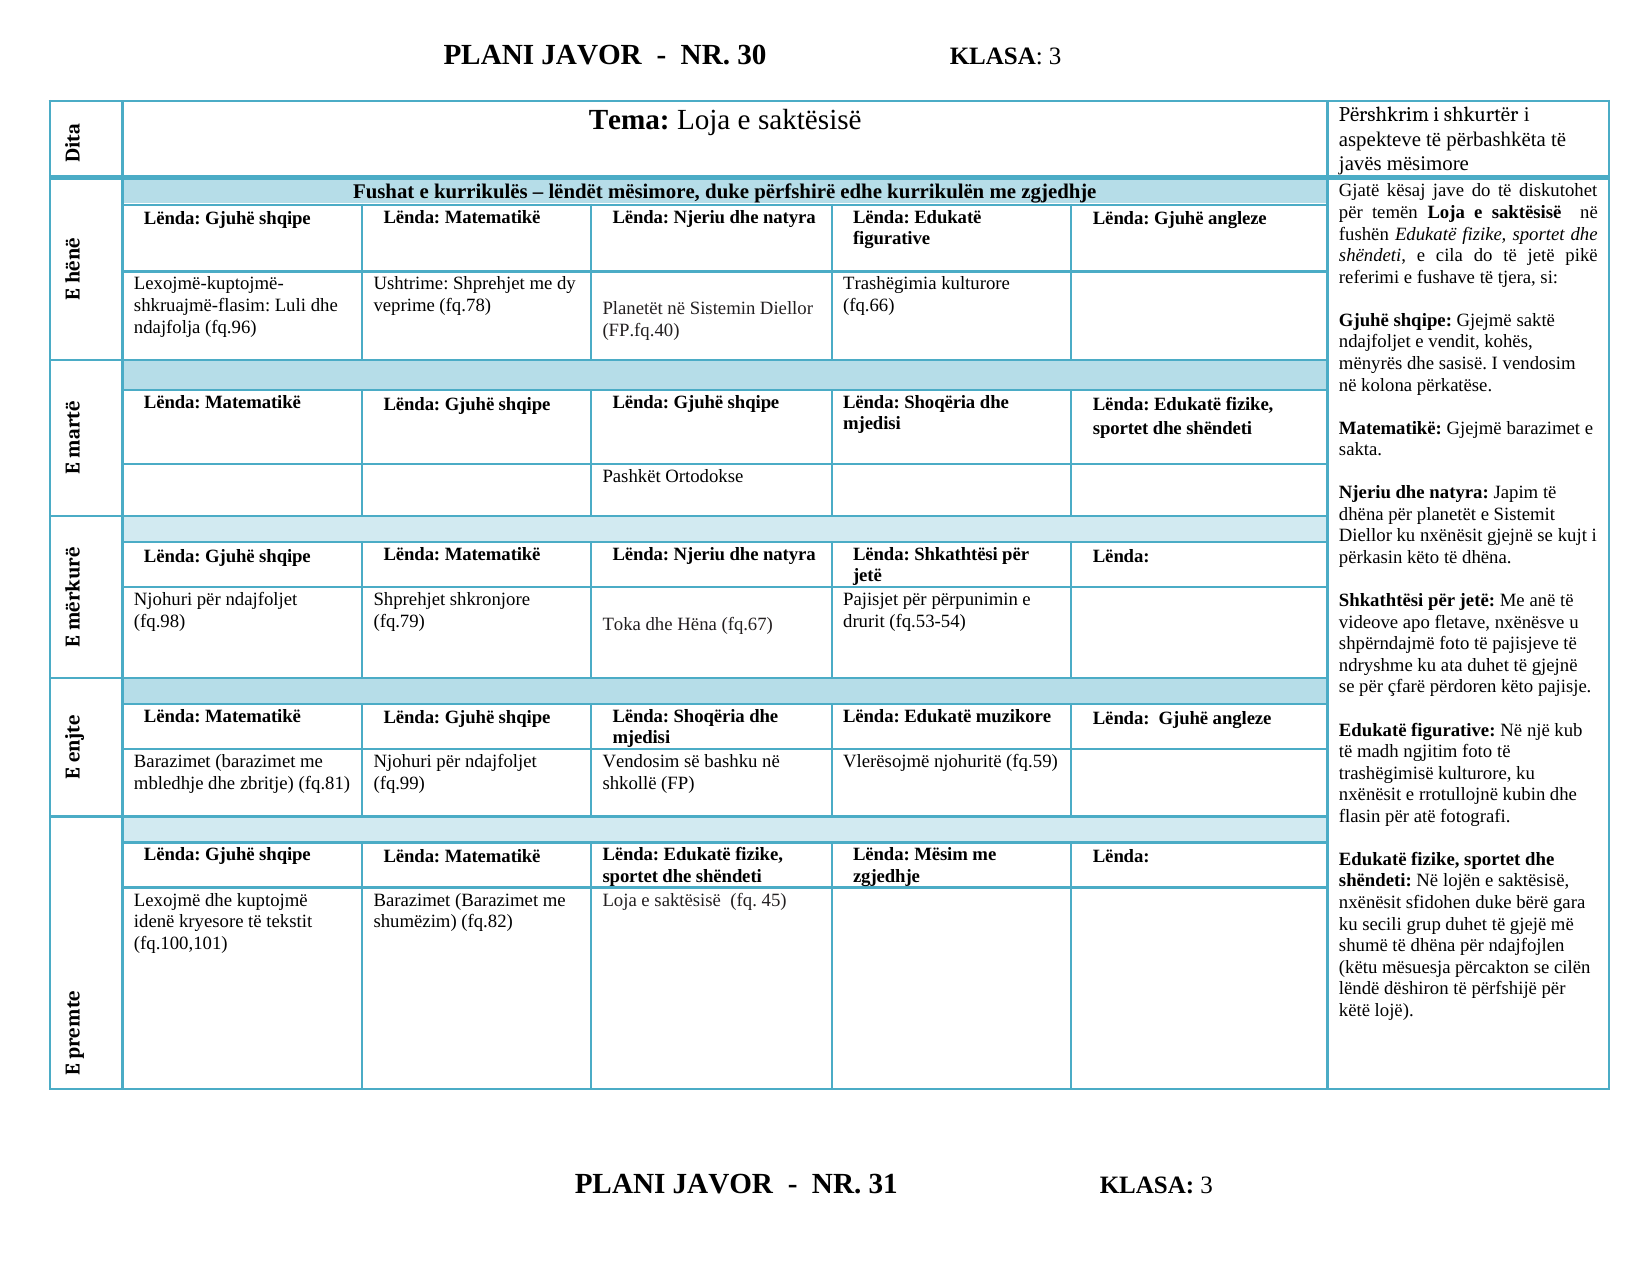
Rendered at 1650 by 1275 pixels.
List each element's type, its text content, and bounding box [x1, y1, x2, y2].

table_cell [124, 818, 1326, 841]
table_cell Njohuri për ndajfoljet (fq.99) [363, 750, 590, 815]
table_cell Lënda: Edukatë fizike, sportet dhe shëndeti [1072, 391, 1326, 463]
table_cell Gjatë kësaj jave do të diskutohet për temën Loja e saktësisë në fushën Edukatë fizike, sportet dhe shëndeti, e cila do të jetë pikë referimi e fushave të tjera, si: Gjuhë shqipe: Gjejmë saktë ndajfoljet e vendit, kohës, mënyrës dhe sasisë. I vendosim në kolona përkatëse. Matematikë: Gjejmë barazimet e sakta. Njeriu dhe natyra: Japim të dhëna për planetët e Sistemit Diellor ku nxënësit gjejnë se kujt i përkasin këto të dhëna. Shkathtësi për jetë: Me anë të videove apo fletave, nxënësve u shpërndajmë foto të pajisjeve të ndryshme ku ata duhet të gjejnë se për çfarë përdoren këto pajisje. Edukatë figurative: Në një kub të madh ngjitim foto të trashëgimisë kulturore, ku nxënësit e rrotullojnë kubin dhe flasin për atë fotografi. Edukatë fizike, sportet dhe shëndeti: Në lojën e saktësisë, nxënësit sfidohen duke bërë gara ku secili grup duhet të gjejë më shumë të dhëna për ndajfojlen (këtu mësuesja përcakton se cilën lëndë dëshiron të përfshijë për këtë lojë). [1329, 180, 1608, 1087]
table_cell Shprehjet shkronjore (fq.79) [363, 588, 590, 677]
table_cell Lënda: Edukatë muzikore [833, 705, 1070, 748]
table_cell Lënda: [1072, 844, 1326, 886]
table_cell [1072, 889, 1326, 1087]
table_cell Lënda: Edukatë figurative [833, 206, 1070, 270]
table_cell Toka dhe Hëna (fq.67) [592, 588, 831, 677]
table_cell Lexojmë dhe kuptojmë idenë kryesore të tekstit (fq.100,101) [124, 889, 361, 1087]
table_cell E hënë [51, 180, 121, 359]
table_cell Lënda: [1072, 543, 1326, 586]
table_cell Lënda: Shkathtësi për jetë [833, 543, 1070, 586]
table_cell Lënda: Edukatë fizike, sportet dhe shëndeti [592, 844, 831, 886]
table_cell E martë [51, 361, 121, 515]
table_cell Loja e saktësisë (fq. 45) [592, 889, 831, 1087]
table_cell Trashëgimia kulturore (fq.66) [833, 273, 1070, 359]
table_cell Lënda: Matematikë [124, 391, 361, 463]
table_cell E enjte [51, 679, 121, 815]
table_cell Lënda: Matematikë [363, 206, 590, 270]
table_header Dita [51, 102, 121, 175]
table_cell [124, 465, 361, 515]
table_cell E mërkurë [51, 517, 121, 677]
table_cell Planetët në Sistemin Diellor (FP.fq.40) [592, 273, 831, 359]
table_cell [833, 465, 1070, 515]
table_header Tema: Loja e saktësisë [124, 102, 1326, 175]
table_cell [124, 361, 1326, 389]
text PLANI JAVOR - NR. 31 KLASA: 3 [49, 1166, 1612, 1200]
table_cell Lënda: Matematikë [124, 705, 361, 748]
text PLANI JAVOR - NR. 30 KLASA: 3 [49, 37, 1612, 71]
table_cell Lënda: Gjuhë shqipe [124, 206, 361, 270]
table_cell [1072, 588, 1326, 677]
table_cell Njohuri për ndajfoljet (fq.98) [124, 588, 361, 677]
table_cell Lënda: Gjuhë shqipe [124, 543, 361, 586]
table_cell Pajisjet për përpunimin e drurit (fq.53-54) [833, 588, 1070, 677]
table_cell Vendosim së bashku në shkollë (FP) [592, 750, 831, 815]
table_cell Lënda: Shoqëria dhe mjedisi [592, 705, 831, 748]
table_cell Vlerësojmë njohuritë (fq.59) [833, 750, 1070, 815]
table_cell Ushtrime: Shprehjet me dy veprime (fq.78) [363, 273, 590, 359]
table_cell Lënda: Gjuhë shqipe [363, 705, 590, 748]
table_cell [1072, 465, 1326, 515]
table_cell E premte [51, 818, 121, 1087]
table_cell Barazimet (Barazimet me shumëzim) (fq.82) [363, 889, 590, 1087]
table_cell Lënda: Matematikë [363, 543, 590, 586]
table_cell Barazimet (barazimet me mbledhje dhe zbritje) (fq.81) [124, 750, 361, 815]
table_cell Lënda: Mësim me zgjedhje [833, 844, 1070, 886]
table_cell [124, 679, 1326, 703]
table_cell Lënda: Gjuhë angleze [1072, 206, 1326, 270]
table_cell [124, 517, 1326, 541]
table_cell [1072, 273, 1326, 359]
table_cell Lexojmë-kuptojmë-shkruajmë-flasim: Luli dhe ndajfolja (fq.96) [124, 273, 361, 359]
table_cell [1072, 750, 1326, 815]
table_cell Fushat e kurrikulës – lëndët mësimore, duke përfshirë edhe kurrikulën me zgjedhje [124, 180, 1326, 203]
table_cell Lënda: Matematikë [363, 844, 590, 886]
table_cell Lënda: Gjuhë shqipe [592, 391, 831, 463]
table_cell Lënda: Gjuhë angleze [1072, 705, 1326, 748]
table_cell Lënda: Njeriu dhe natyra [592, 206, 831, 270]
table_cell Lënda: Njeriu dhe natyra [592, 543, 831, 586]
table_cell [363, 465, 590, 515]
table_cell Lënda: Gjuhë shqipe [363, 391, 590, 463]
table_cell Lënda: Gjuhë shqipe [124, 844, 361, 886]
table_cell Pashkët Ortodokse [592, 465, 831, 515]
table_header Përshkrim i shkurtër i aspekteve të përbashkëta të javës mësimore [1329, 102, 1608, 175]
table_cell [833, 889, 1070, 1087]
table_cell Lënda: Shoqëria dhe mjedisi [833, 391, 1070, 463]
